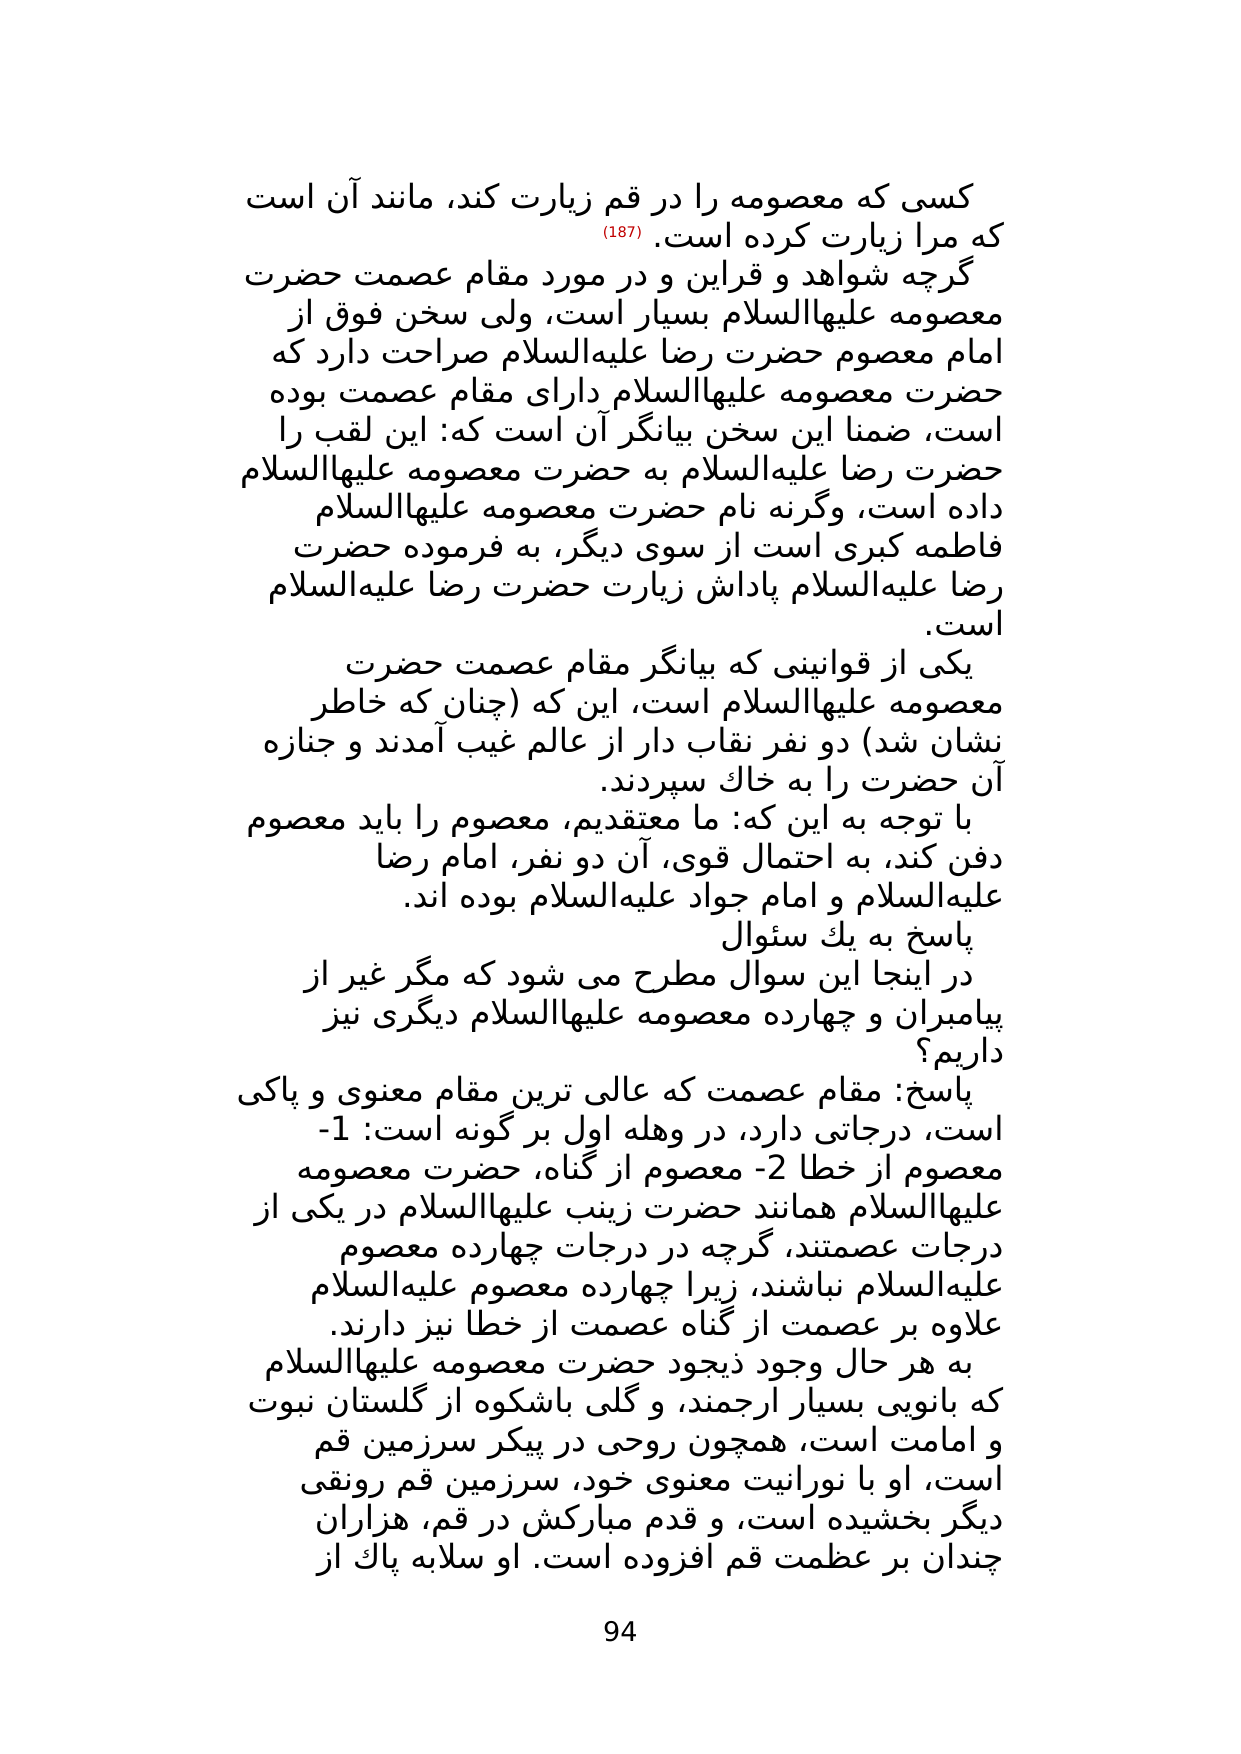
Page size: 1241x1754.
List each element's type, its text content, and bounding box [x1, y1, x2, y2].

text در اينجا اين سوال مطرح مى شود كه مگر غير از پيامبران و چهارده معصومه عليها‌السلام ديگرى نيز داريم؟ [236, 954, 1004, 1071]
text گرچه شواهد و قراين و در مورد مقام عصمت حضرت معصومه عليها‌السلام بسيار است، ولى سخن فوق از امام معصوم حضرت رضا عليه‌السلام صراحت دارد كه حضرت معصومه عليها‌السلام داراى مقام عصمت بوده است، ضمنا اين سخن بيانگر آن است كه: اين لقب را حضرت رضا عليه‌السلام به حضرت معصومه عليها‌السلام داده است، وگرنه نام حضرت معصومه عليها‌السلام فاطمه كبرى است از سوى ديگر، به فرموده حضرت رضا عليه‌السلام پاداش زيارت حضرت رضا عليه‌السلام است. [236, 255, 1004, 643]
text كسى كه معصومه را در قم زيارت كند، مانند آن است كه مرا زيارت كرده است. (187) [236, 177, 1004, 255]
text يكى از قوانينى كه بيانگر مقام عصمت حضرت معصومه عليها‌السلام است، اين كه (چنان كه خاطر نشان شد) دو نفر نقاب دار از عالم غيب آمدند و جنازه آن حضرت را به خاك سپردند. [236, 643, 1004, 799]
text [236, 1343, 1004, 1576]
text پاسخ: مقام عصمت كه عالى ترين مقام معنوى و پاكى است، درجاتى دارد، در وهله اول بر گونه است: 1- معصوم از خطا 2- معصوم از گناه، حضرت معصومه عليها‌السلام همانند حضرت زينب عليها‌السلام در يكى از درجات عصمتند، گرچه در درجات چهارده معصوم عليه‌السلام نباشند، زيرا چهارده معصوم عليه‌السلام علاوه بر عصمت از گناه عصمت از خطا نيز دارند. [236, 1071, 1004, 1343]
text پاسخ به يك سئوال [236, 915, 1004, 954]
text با توجه به اين كه: ما معتقديم، معصوم را بايد معصوم دفن كند، به احتمال قوى، آن دو نفر، امام رضا عليه‌السلام و امام جواد عليه‌السلام بوده اند. [236, 799, 1004, 915]
